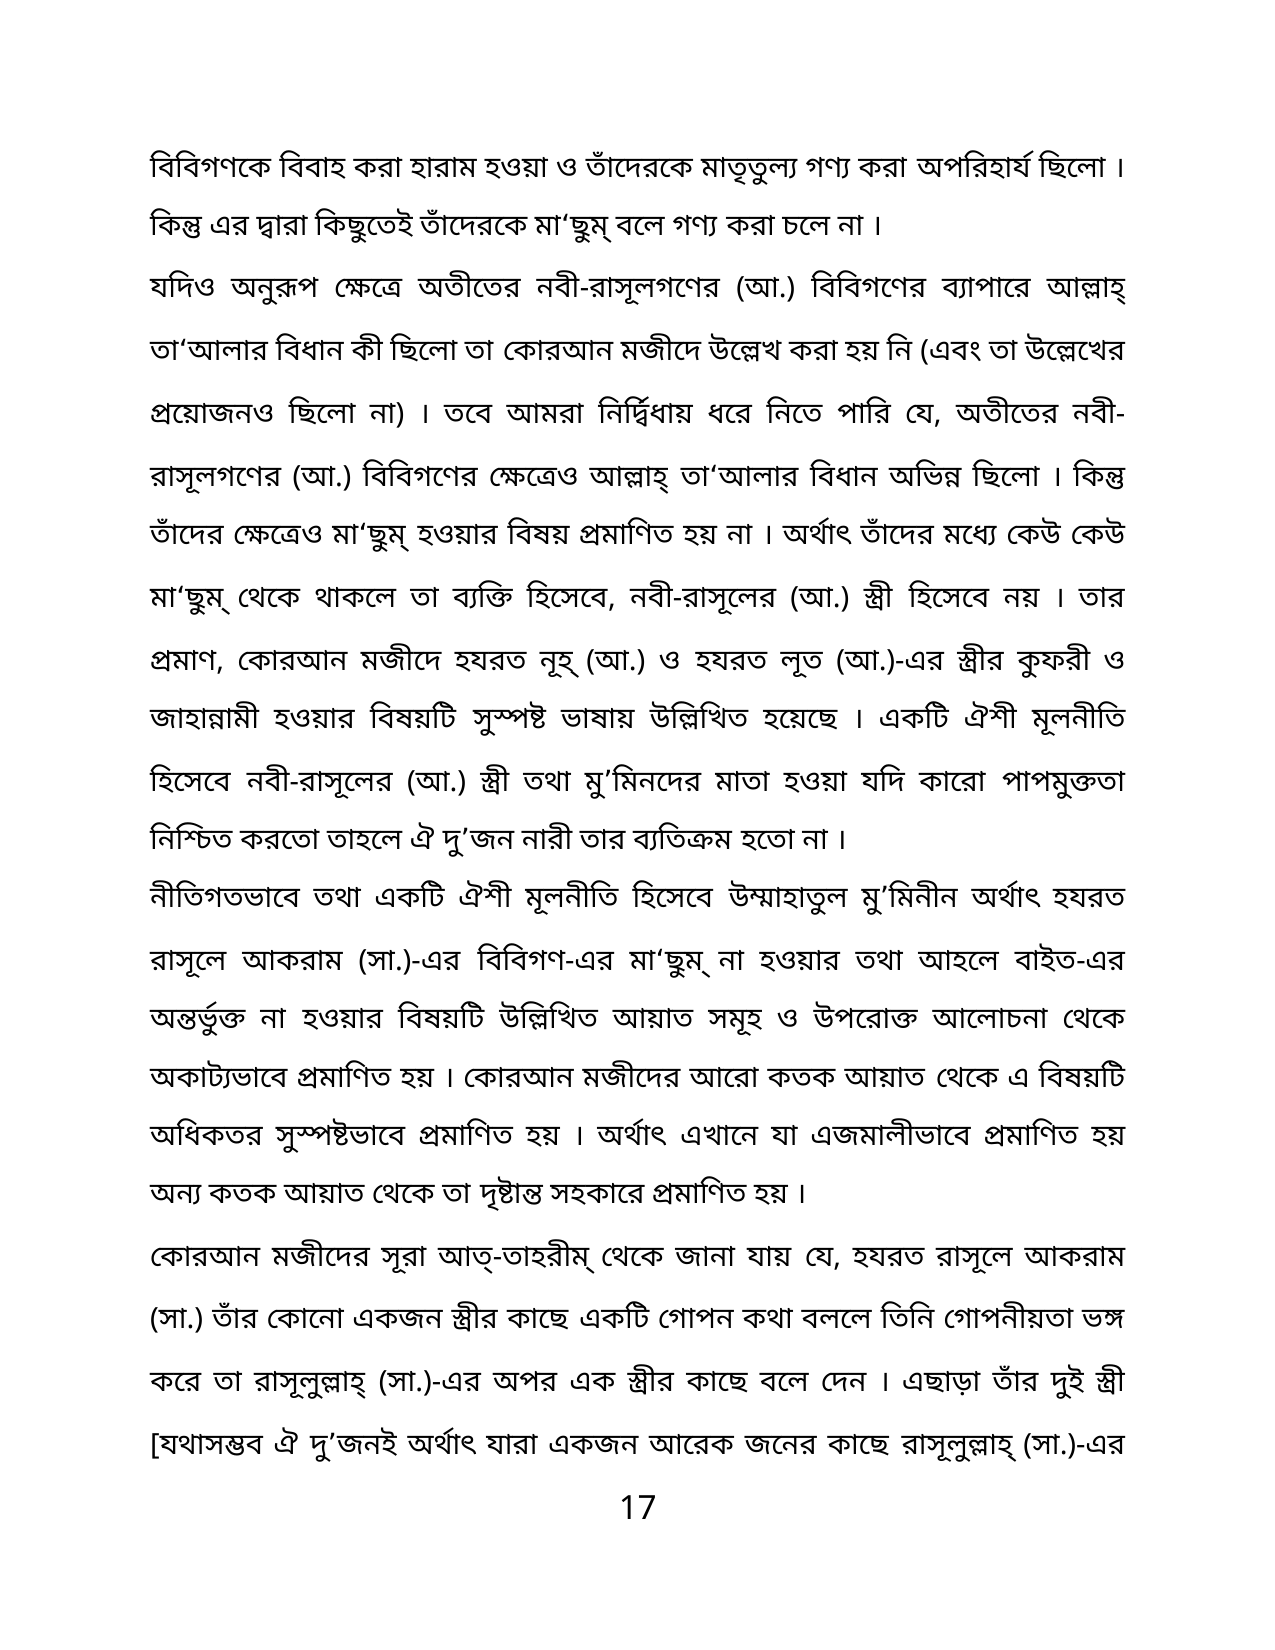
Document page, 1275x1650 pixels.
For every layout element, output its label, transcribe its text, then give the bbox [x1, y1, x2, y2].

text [150, 1235, 1125, 1466]
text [150, 150, 1125, 247]
text নীতিগতভাবে তথা একটি ঐশী মূলনীতি হিসেবে উম্মাহাতুল মু’মিনীন অর্থাৎ হযরত রাসূলে আকরাম (সা.)-এর বিবিগণ-এর মা‘ছুম্ না হওয়ার তথা আহলে বাইত-এর অন্তর্ভুক্ত না হওয়ার বিষয়টি উল্লিখিত আয়াত সমূহ ও উপরোক্ত আলোচনা থেকে অকাট্যভাবে প্রমাণিত হয় । কোরআন মজীদের আরো কতক আয়াত থেকে এ বিষয়টি অধিকতর সুস্পষ্টভাবে প্রমাণিত হয় । অর্থাৎ এখানে যা এজমালীভাবে প্রমাণিত হয় অন্য কতক আয়াত থেকে তা দৃষ্টান্ত সহকারে প্রমাণিত হয় । [150, 881, 1125, 1215]
text যদিও অনুরূপ ক্ষেত্রে অতীতের নবী-রাসূলগণের (আ.) বিবিগণের ব্যাপারে আল্লাহ্ তা‘আলার বিধান কী ছিলো তা কোরআন মজীদে উল্লেখ করা হয় নি (এবং তা উল্লেখের প্রয়োজনও ছিলো না) । তবে আমরা নির্দ্বিধায় ধরে নিতে পারি যে, অতীতের নবী-রাসূলগণের (আ.) বিবিগণের ক্ষেত্রেও আল্লাহ্ তা‘আলার বিধান অভিন্ন ছিলো । কিন্তু তাঁদের ক্ষেত্রেও মা‘ছুম্ হওয়ার বিষয় প্রমাণিত হয় না । অর্থাৎ তাঁদের মধ্যে কেউ কেউ মা‘ছুম্ থেকে থাকলে তা ব্যক্তি হিসেবে, নবী-রাসূলের (আ.) স্ত্রী হিসেবে নয় । তার প্রমাণ, কোরআন মজীদে হযরত নূহ্ (আ.) ও হযরত লূত (আ.)-এর স্ত্রীর কুফরী ও জাহান্নামী হওয়ার বিষয়টি সুস্পষ্ট ভাষায় উল্লিখিত হয়েছে । একটি ঐশী মূলনীতি হিসেবে নবী-রাসূলের (আ.) স্ত্রী তথা মু’মিনদের মাতা হওয়া যদি কারো পাপমুক্ততা নিশ্চিত করতো তাহলে ঐ দু’জন নারী তার ব্যতিক্রম হতো না । [150, 267, 1125, 861]
